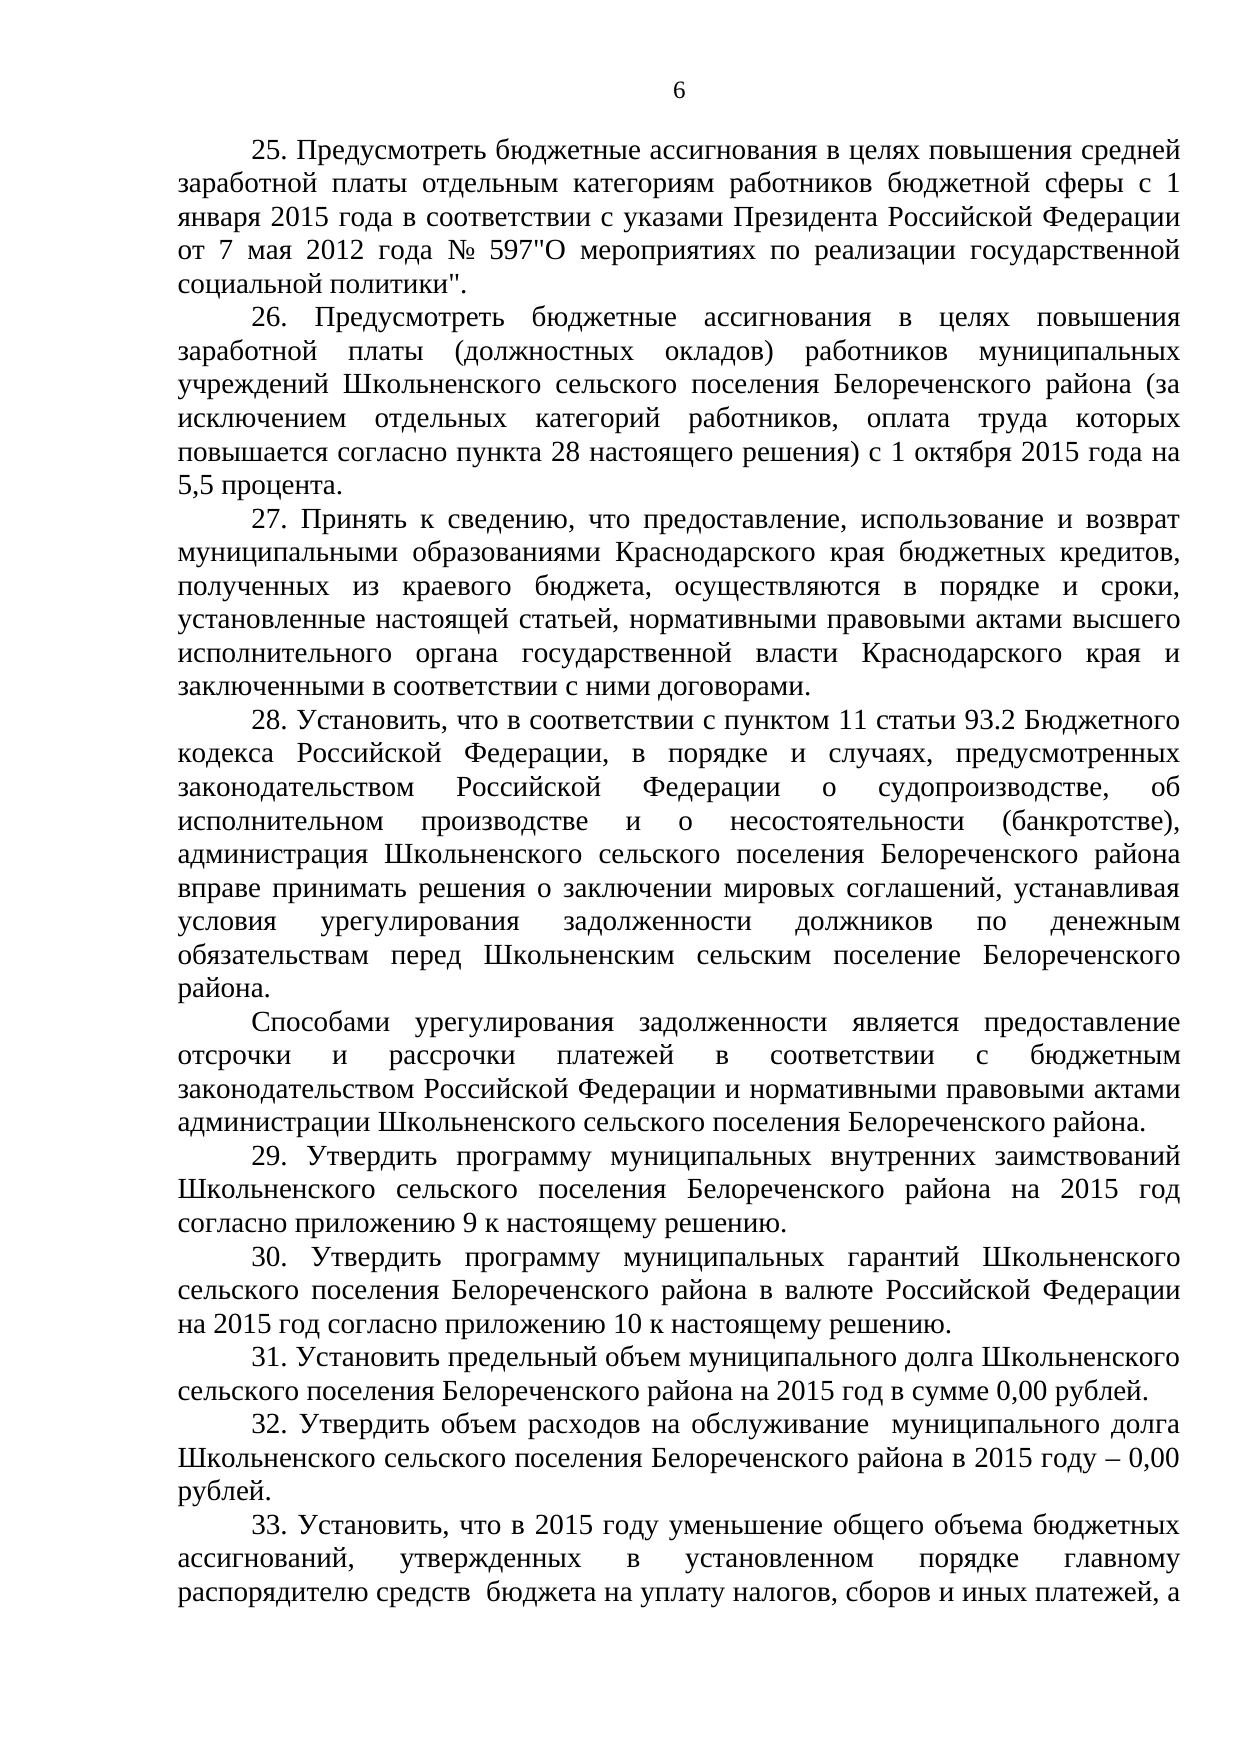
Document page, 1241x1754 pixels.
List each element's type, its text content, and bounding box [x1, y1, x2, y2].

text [177, 1507, 1181, 1608]
text 26. Предусмотреть бюджетные ассигнования в целях повышения заработной платы (должностных окладов) работников муниципальных учреждений Школьненского сельского поселения Белореченского района (за исключением отдельных категорий работников, оплата труда которых повышается согласно пункта 28 настоящего решения) с 1 октября 2015 года на 5,5 процента. [177, 299, 1181, 501]
text Способами урегулирования задолженности является предоставление отсрочки и рассрочки платежей в соответствии с бюджетным законодательством Российской Федерации и нормативными правовыми актами администрации Школьненского сельского поселения Белореченского района. [177, 1004, 1181, 1138]
text 29. Утвердить программу муниципальных внутренних заимствований Школьненского сельского поселения Белореченского района на 2015 год согласно приложению 9 к настоящему решению. [177, 1138, 1181, 1239]
text 25. Предусмотреть бюджетные ассигнования в целях повышения средней заработной платы отдельным категориям работников бюджетной сферы с 1 января 2015 года в соответствии с указами Президента Российской Федерации от 7 мая 2012 года № 597"О мероприятиях по реализации государственной социальной политики". [177, 132, 1181, 299]
text 32. Утвердить объем расходов на обслуживание муниципального долга Школьненского сельского поселения Белореченского района в 2015 году – 0,00 рублей. [177, 1406, 1181, 1507]
text 30. Утвердить программу муниципальных гарантий Школьненского сельского поселения Белореченского района в валюте Российской Федерации на 2015 год согласно приложению 10 к настоящему решению. [177, 1239, 1181, 1339]
text 31. Установить предельный объем муниципального долга Школьненского сельского поселения Белореченского района на 2015 год в сумме 0,00 рублей. [177, 1339, 1181, 1406]
text 27. Принять к сведению, что предоставление, использование и возврат муниципальными образованиями Краснодарского края бюджетных кредитов, полученных из краевого бюджета, осуществляются в порядке и сроки, установленные настоящей статьей, нормативными правовыми актами высшего исполнительного органа государственной власти Краснодарского края и заключенными в соответствии с ними договорами. [177, 501, 1181, 702]
text 28. Установить, что в соответствии с пунктом 11 статьи 93.2 Бюджетного кодекса Российской Федерации, в порядке и случаях, предусмотренных законодательством Российской Федерации о судопроизводстве, об исполнительном производстве и о несостоятельности (банкротстве), администрация Школьненского сельского поселения Белореченского района вправе принимать решения о заключении мировых соглашений, устанавливая условия урегулирования задолженности должников по денежным обязательствам перед Школьненским сельским поселение Белореченского района. [177, 702, 1181, 1004]
